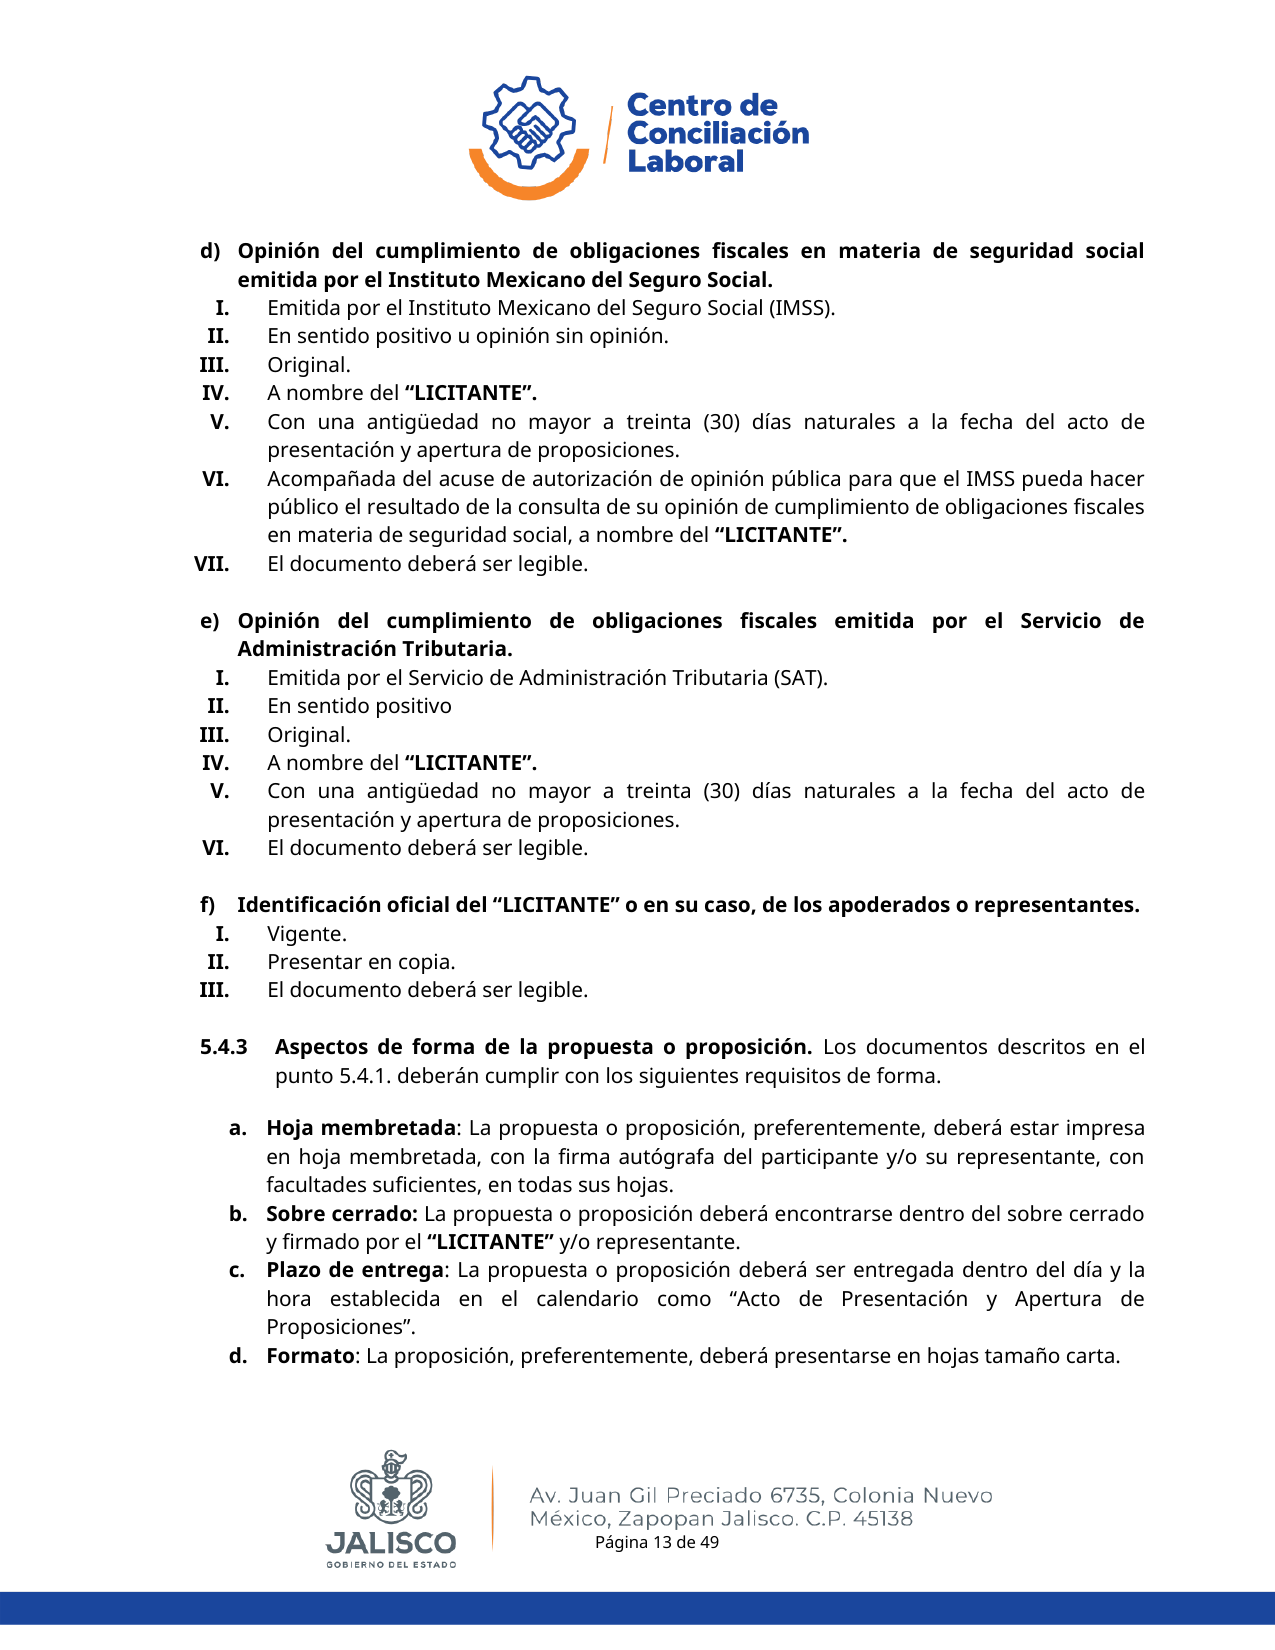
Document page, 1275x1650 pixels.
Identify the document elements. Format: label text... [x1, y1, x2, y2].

list El documento deberá ser legible. [229, 549, 1146, 577]
subtitle Aspectos de forma de la propuesta o proposición. Los documentos descritos en el punto 5.4.1. deberán cumplir con los siguientes requisitos de forma. [200, 1032, 1146, 1089]
list Identificación oficial del “LICITANTE” o en su caso, de los apoderados o representantes. [200, 890, 1146, 919]
list Con una antigüedad no mayor a treinta (30) días naturales a la fecha del acto de presentación y apertura de proposiciones. [229, 407, 1146, 464]
list Sobre cerrado: La propuesta o proposición deberá encontrarse dentro del sobre cerrado y firmado por el “LICITANTE” y/o representante. [228, 1199, 1146, 1256]
list Opinión del cumplimiento de obligaciones fiscales en materia de seguridad social emitida por el Instituto Mexicano del Seguro Social. [200, 236, 1146, 293]
list Plazo de entrega: La propuesta o proposición deberá ser entregada dentro del día y la hora establecida en el calendario como “Acto de Presentación y Apertura de Proposiciones”. [228, 1256, 1146, 1341]
list Hoja membretada: La propuesta o proposición, preferentemente, deberá estar impresa en hoja membretada, con la firma autógrafa del participante y/o su representante, con facultades suficientes, en todas sus hojas. [228, 1113, 1146, 1199]
list El documento deberá ser legible. [229, 976, 1146, 1004]
list Con una antigüedad no mayor a treinta (30) días naturales a la fecha del acto de presentación y apertura de proposiciones. [229, 777, 1146, 833]
list Original. [229, 720, 1146, 748]
list A nombre del “LICITANTE”. [229, 378, 1146, 407]
picture [0, 3, 1275, 1650]
list A nombre del “LICITANTE”. [229, 748, 1146, 777]
list El documento deberá ser legible. [229, 833, 1146, 862]
list Opinión del cumplimiento de obligaciones fiscales emitida por el Servicio de Administración Tributaria. [200, 606, 1146, 663]
list Vigente. [229, 919, 1146, 947]
list Formato: La proposición, preferentemente, deberá presentarse en hojas tamaño carta. [228, 1341, 1146, 1369]
list Acompañada del acuse de autorización de opinión pública para que el IMSS pueda hacer público el resultado de la consulta de su opinión de cumplimiento de obligaciones fiscales en materia de seguridad social, a nombre del “LICITANTE”. [229, 464, 1146, 549]
list En sentido positivo u opinión sin opinión. [229, 322, 1146, 350]
list Emitida por el Instituto Mexicano del Seguro Social (IMSS). [229, 293, 1146, 322]
list En sentido positivo [229, 691, 1146, 720]
list Original. [229, 350, 1146, 378]
list Presentar en copia. [229, 947, 1146, 976]
list Emitida por el Servicio de Administración Tributaria (SAT). [229, 663, 1146, 691]
